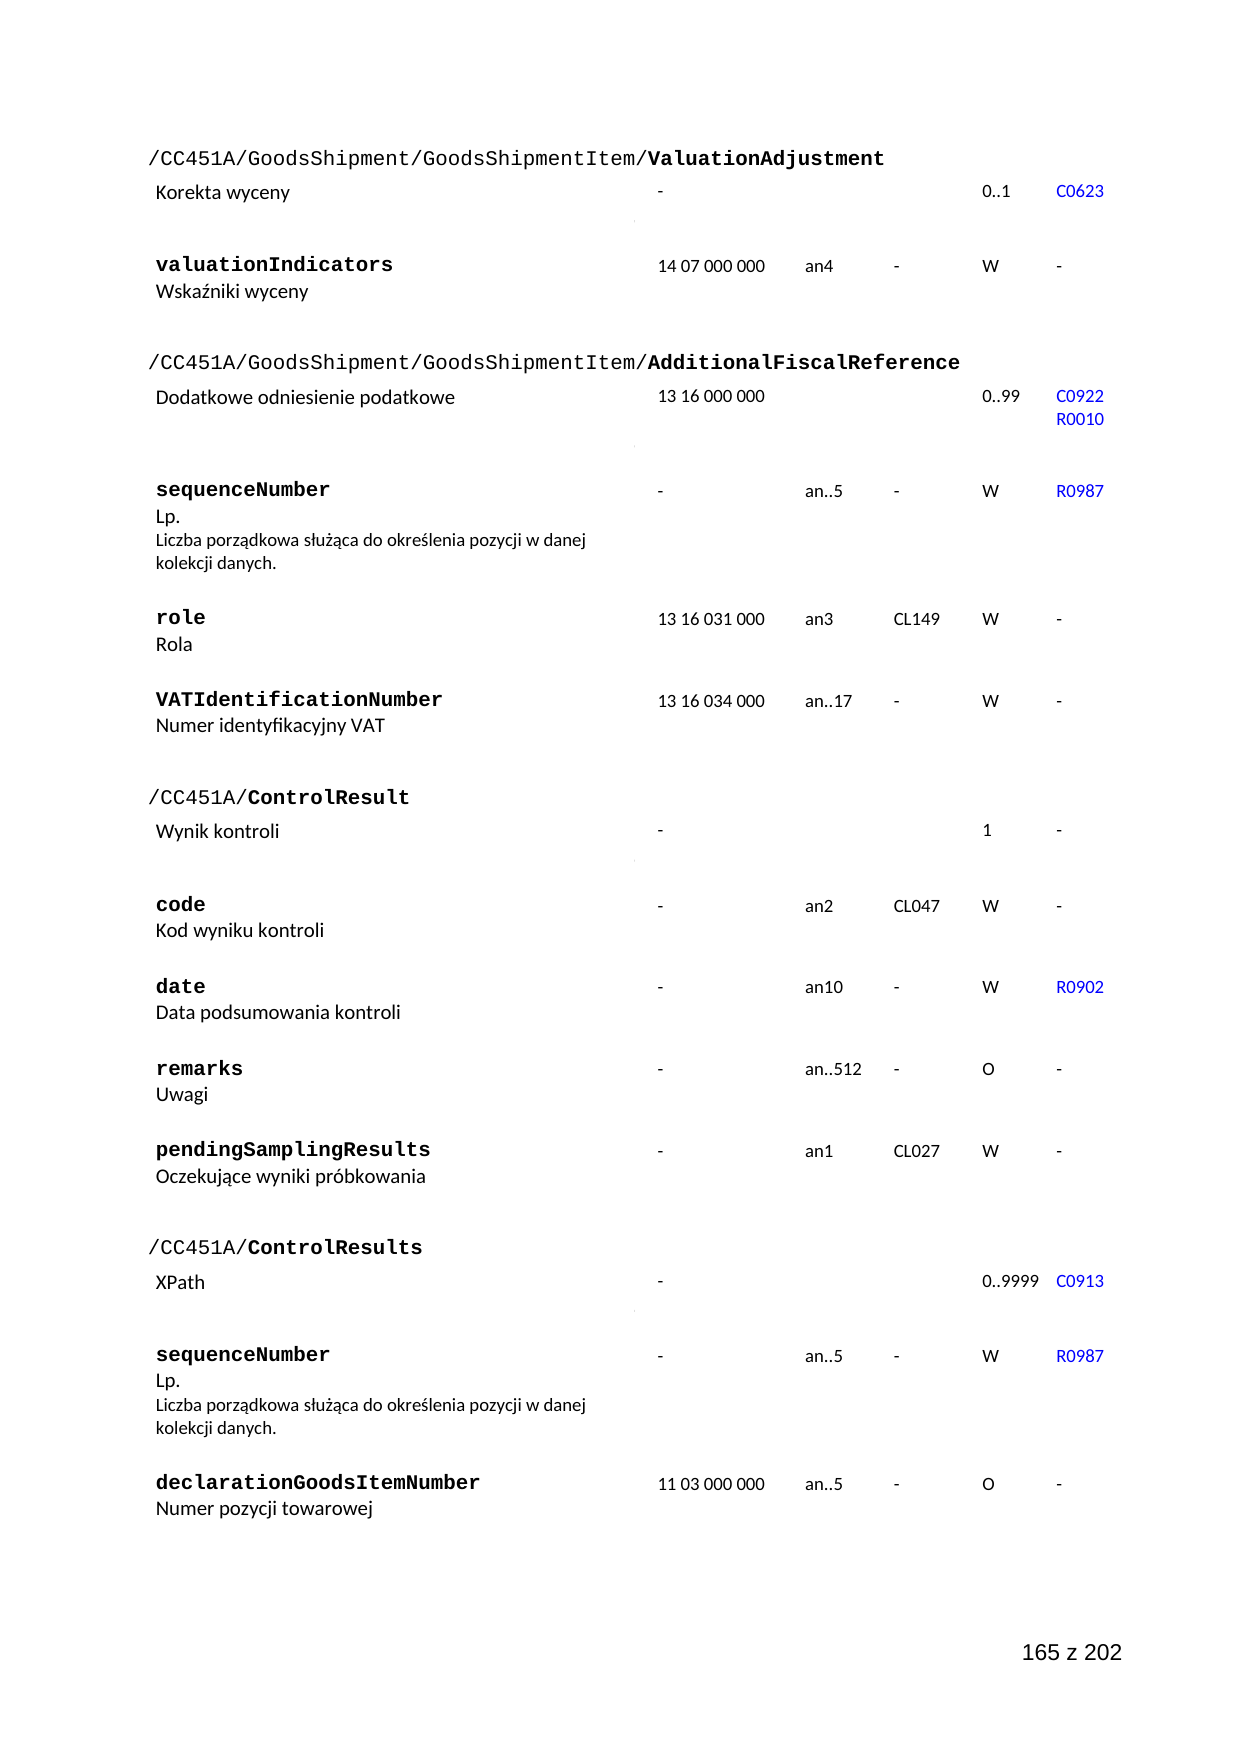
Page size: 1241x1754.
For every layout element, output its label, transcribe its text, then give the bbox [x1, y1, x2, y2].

text /CC451A/GoodsShipment/GoodsShipmentItem/ValuationAdjustment [148, 148, 1122, 171]
text /CC451A/ControlResults [148, 1237, 1122, 1261]
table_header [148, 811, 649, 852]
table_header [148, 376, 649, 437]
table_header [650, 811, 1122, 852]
text /CC451A/ControlResult [148, 787, 1122, 811]
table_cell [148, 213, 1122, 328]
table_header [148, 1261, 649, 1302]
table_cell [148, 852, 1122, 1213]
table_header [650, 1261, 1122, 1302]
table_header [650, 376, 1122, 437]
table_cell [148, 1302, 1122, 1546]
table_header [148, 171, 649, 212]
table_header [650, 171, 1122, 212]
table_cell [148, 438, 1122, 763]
text /CC451A/GoodsShipment/GoodsShipmentItem/AdditionalFiscalReference [148, 352, 1122, 376]
